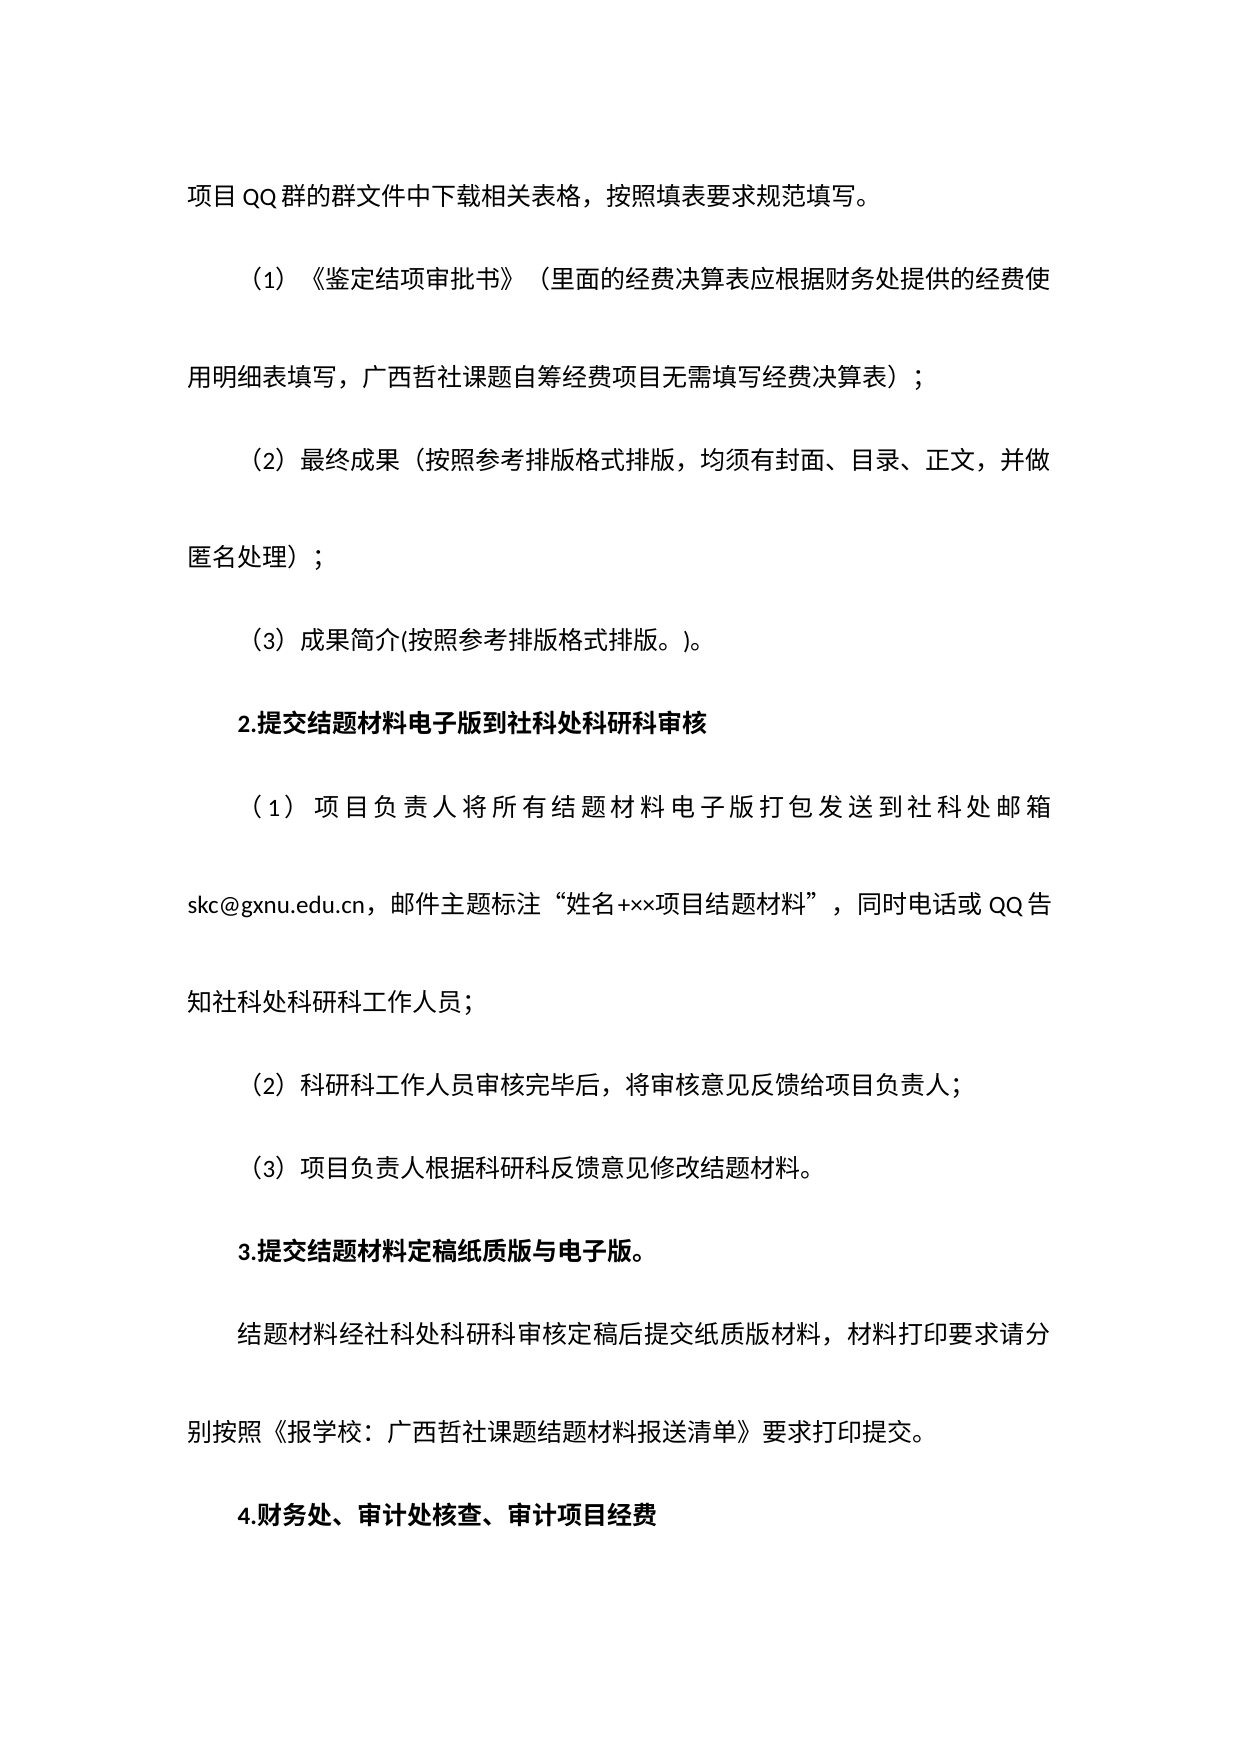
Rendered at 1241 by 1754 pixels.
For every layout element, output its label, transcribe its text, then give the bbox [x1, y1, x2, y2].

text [187, 162, 1053, 227]
text （2）最终成果（按照参考排版格式排版，均须有封面、目录、正文，并做匿名处理）； [187, 426, 1053, 588]
text （2）科研科工作人员审核完毕后，将审核意见反馈给项目负责人； [187, 1051, 1053, 1116]
text （1）《鉴定结项审批书》（里面的经费决算表应根据财务处提供的经费使用明细表填写，广西哲社课题自筹经费项目无需填写经费决算表）； [187, 245, 1053, 408]
text 2.提交结题材料电子版到社科处科研科审核 [187, 689, 1053, 754]
text 结题材料经社科处科研科审核定稿后提交纸质版材料，材料打印要求请分别按照《报学校：广西哲社课题结题材料报送清单》要求打印提交。 [187, 1300, 1053, 1463]
text （3）项目负责人根据科研科反馈意见修改结题材料。 [187, 1134, 1053, 1199]
text 3.提交结题材料定稿纸质版与电子版。 [187, 1217, 1053, 1282]
text （3）成果简介(按照参考排版格式排版。)。 [187, 606, 1053, 671]
text 4.财务处、审计处核查、审计项目经费 [187, 1481, 1053, 1546]
text （1）项目负责人将所有结题材料电子版打包发送到社科处邮箱skc@gxnu.edu.cn，邮件主题标注“姓名+××项目结题材料”，同时电话或QQ告知社科处科研科工作人员； [187, 773, 1053, 1033]
